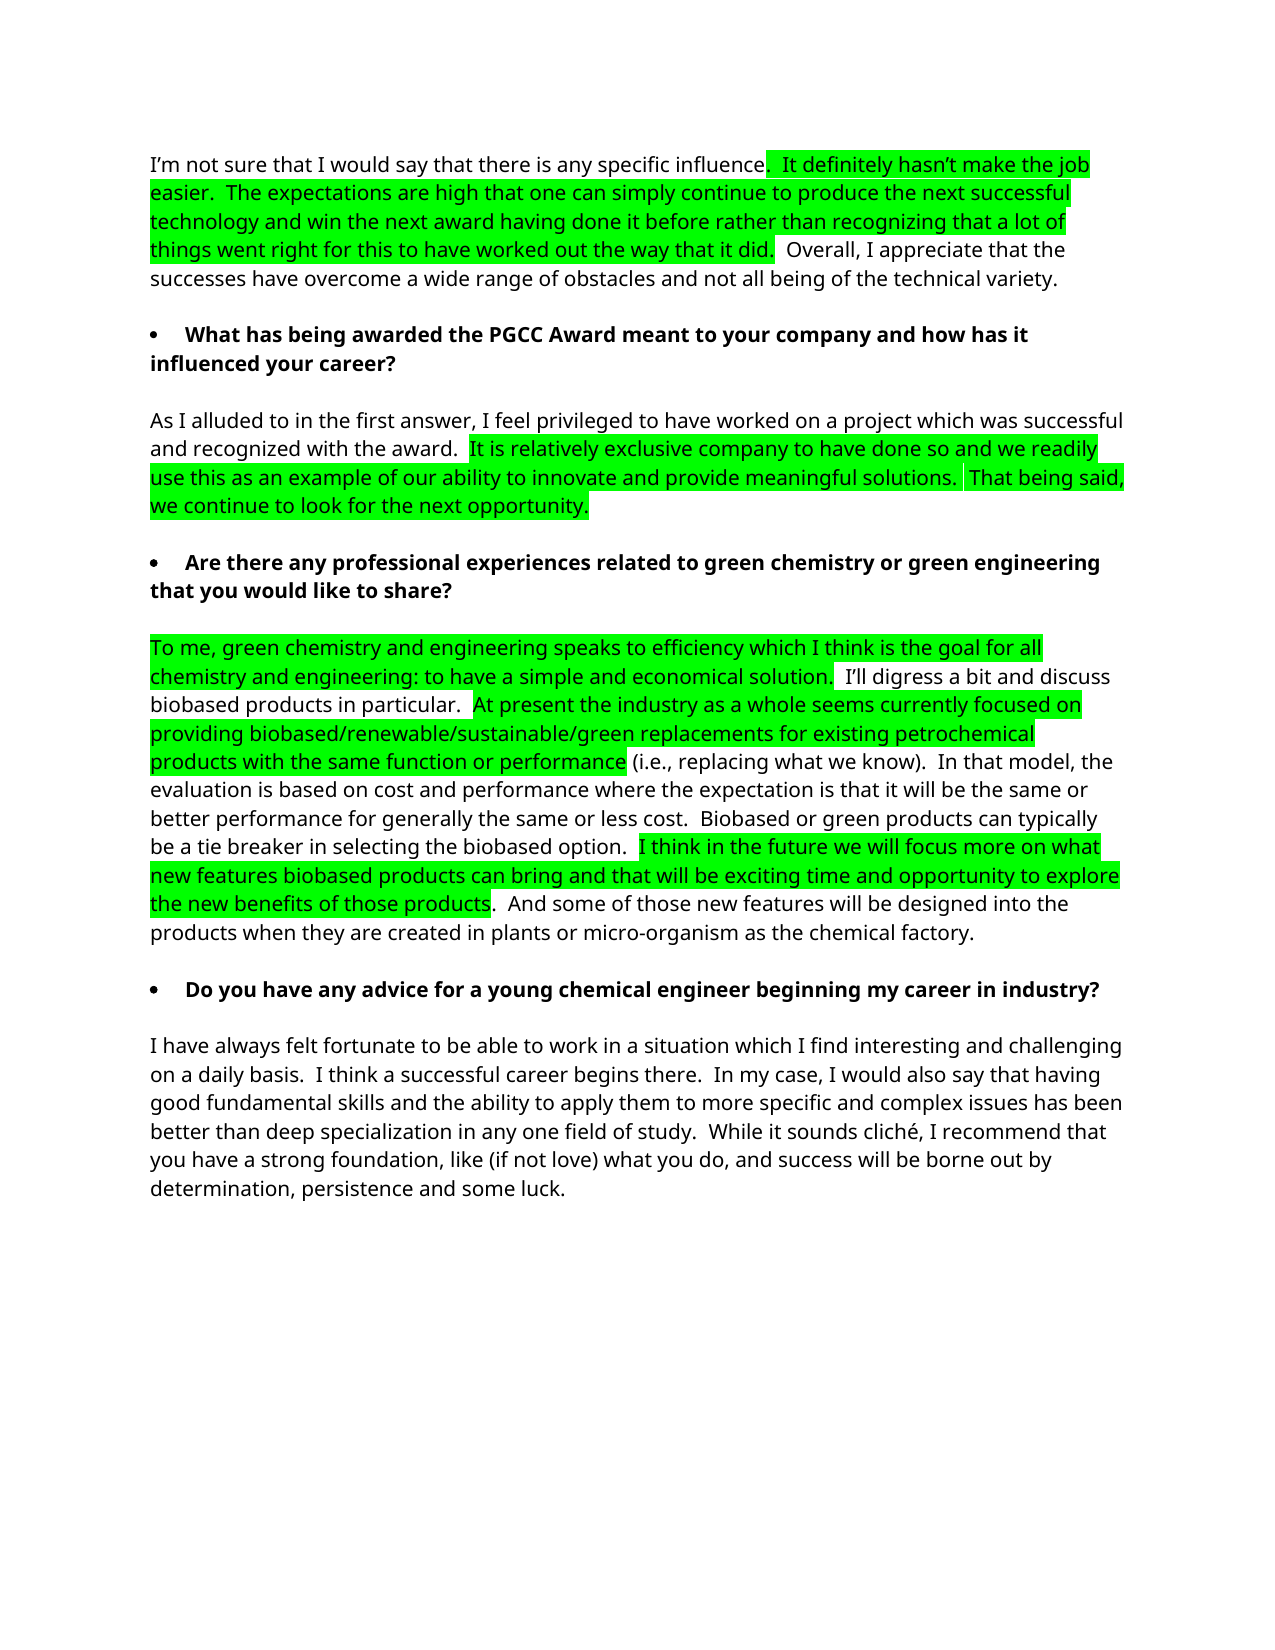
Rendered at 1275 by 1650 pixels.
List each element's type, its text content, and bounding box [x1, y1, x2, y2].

text I have always felt fortunate to be able to work in a situation which I find interesting and challenging on a daily basis. I think a successful career begins there. In my case, I would also say that having good fundamental skills and the ability to apply them to more specific and complex issues has been better than deep specialization in any one field of study. While it sounds cliché, I recommend that you have a strong foundation, like (if not love) what you do, and success will be borne out by determination, persistence and some luck. [150, 1032, 1125, 1202]
text I’m not sure that I would say that there is any specific influence. It definitely hasn’t make the job easier. The expectations are high that one can simply continue to produce the next successful technology and win the next award having done it before rather than recognizing that a lot of things went right for this to have worked out the way that it did. Overall, I appreciate that the successes have overcome a wide range of obstacles and not all being of the technical variety. [150, 150, 1125, 292]
text  What has being awarded the PGCC Award meant to your company and how has it influenced your career? [150, 321, 1125, 377]
text  Do you have any advice for a young chemical engineer beginning my career in industry? [150, 975, 1125, 1003]
text  Are there any professional experiences related to green chemistry or green engineering that you would like to share? [150, 548, 1125, 605]
text As I alluded to in the first answer, I feel privileged to have worked on a project which was successful and recognized with the award. It is relatively exclusive company to have done so and we readily use this as an example of our ability to innovate and provide meaningful solutions. That being said, we continue to look for the next opportunity. [150, 406, 1125, 520]
text To me, green chemistry and engineering speaks to efficiency which I think is the goal for all chemistry and engineering: to have a simple and economical solution. I’ll digress a bit and discuss biobased products in particular. At present the industry as a whole seems currently focused on providing biobased/renewable/sustainable/green replacements for existing petrochemical products with the same function or performance (i.e., replacing what we know). In that model, the evaluation is based on cost and performance where the expectation is that it will be the same or better performance for generally the same or less cost. Biobased or green products can typically be a tie breaker in selecting the biobased option. I think in the future we will focus more on what new features biobased products can bring and that will be exciting time and opportunity to explore the new benefits of those products. And some of those new features will be designed into the products when they are created in plants or micro-organism as the chemical factory. [150, 633, 1125, 946]
